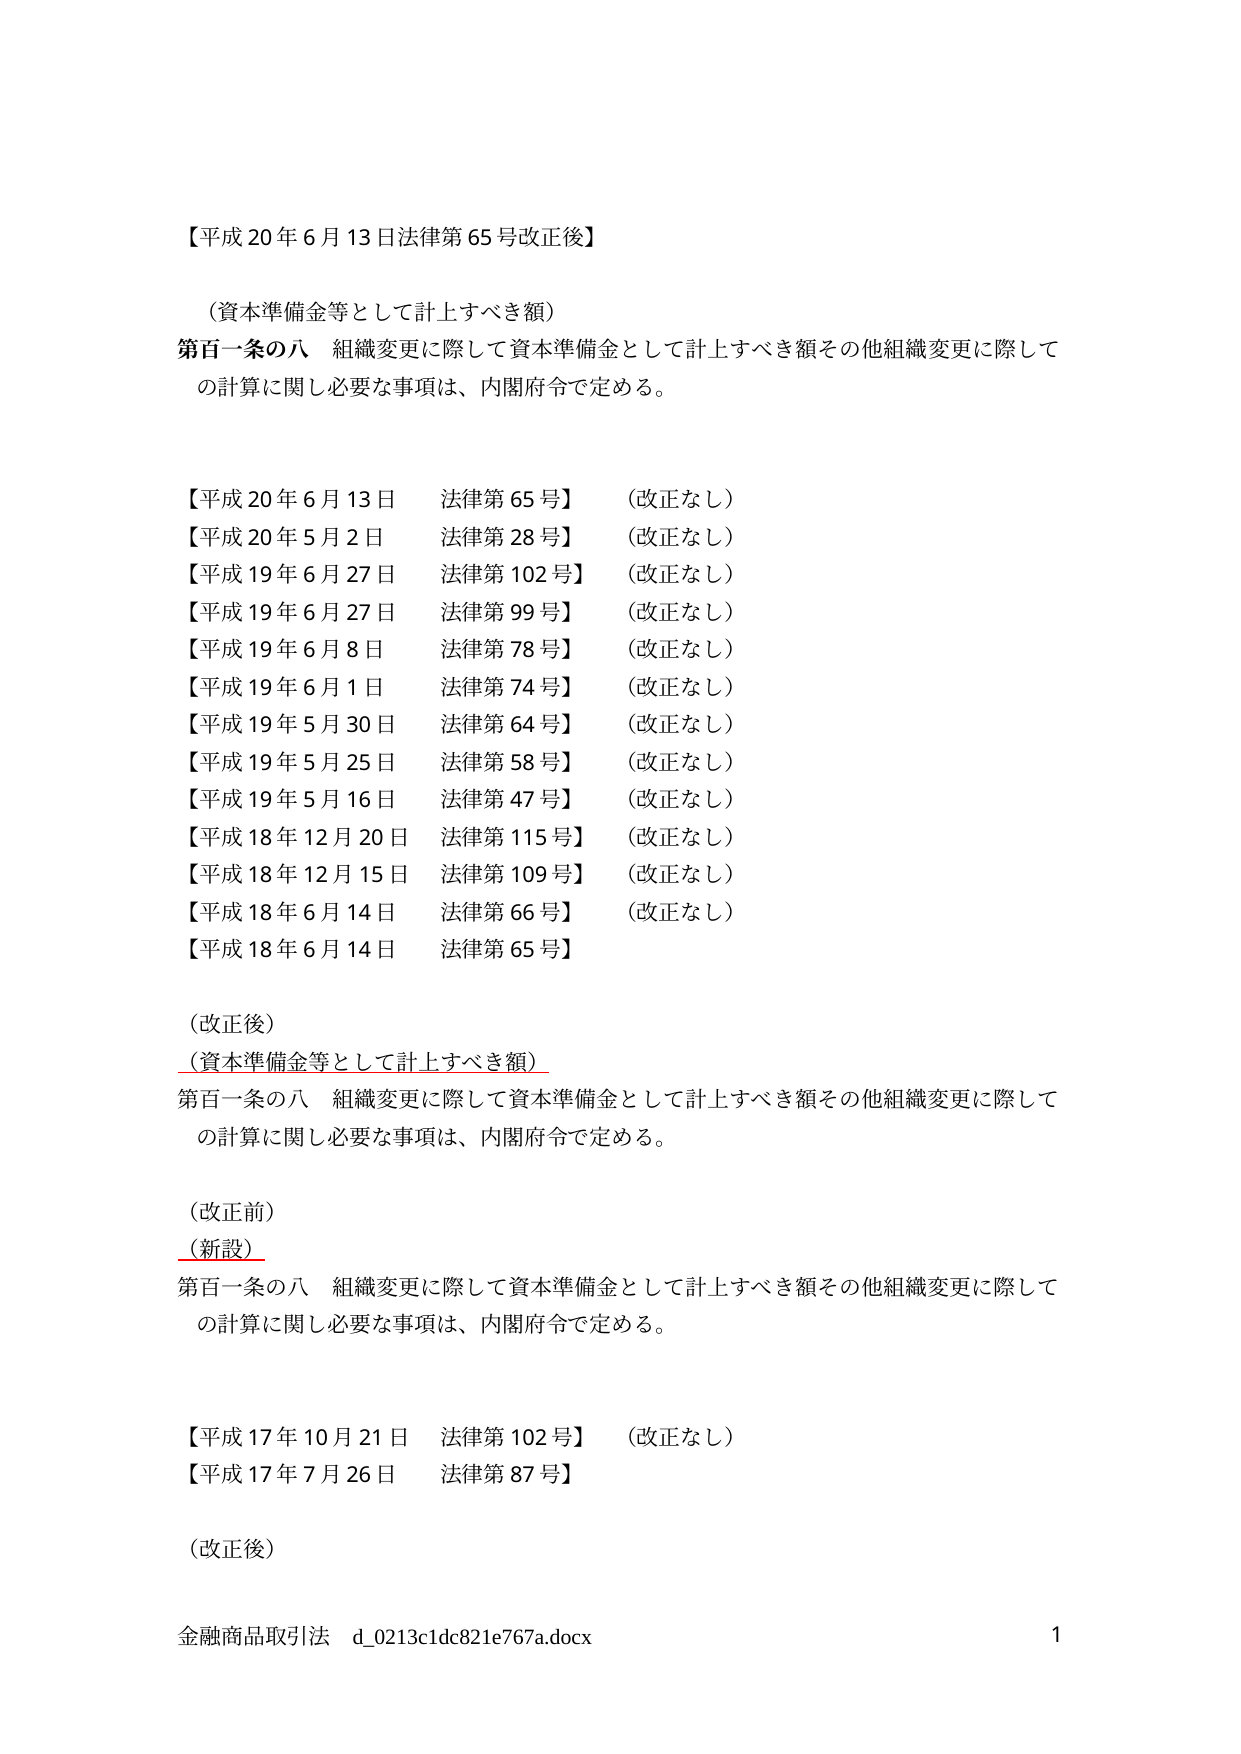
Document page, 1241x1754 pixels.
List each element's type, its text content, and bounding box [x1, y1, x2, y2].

text 【平成18年6月14日 法律第66号】 （改正なし） [177, 892, 1063, 929]
text （改正後） [177, 1004, 1063, 1042]
text 【平成17年7月26日 法律第87号】 [177, 1454, 1063, 1492]
text 【平成19年6月8日 法律第78号】 （改正なし） [177, 629, 1063, 667]
text 【平成17年10月21日 法律第102号】 （改正なし） [177, 1417, 1063, 1454]
text 【平成20年6月13日 法律第65号】 （改正なし） [177, 479, 1063, 517]
text 第百一条の八 組織変更に際して資本準備金として計上すべき額その他組織変更に際しての計算に関し必要な事項は、内閣府令で定める。 [177, 329, 1063, 404]
text 【平成18年6月14日 法律第65号】 [177, 929, 1063, 967]
text 【平成19年6月27日 法律第102号】 （改正なし） [177, 554, 1063, 592]
text 【平成19年5月25日 法律第58号】 （改正なし） [177, 742, 1063, 779]
text （改正前） [177, 1192, 1063, 1229]
text 【平成19年6月1日 法律第74号】 （改正なし） [177, 667, 1063, 704]
text 【平成19年5月16日 法律第47号】 （改正なし） [177, 779, 1063, 817]
text 【平成19年5月30日 法律第64号】 （改正なし） [177, 704, 1063, 742]
text 【平成20年5月2日 法律第28号】 （改正なし） [177, 517, 1063, 554]
text 【平成18年12月20日 法律第115号】 （改正なし） [177, 817, 1063, 854]
text （新設） [177, 1229, 1063, 1267]
text 【平成20年6月13日法律第65号改正後】 [177, 217, 1063, 254]
text 【平成19年6月27日 法律第99号】 （改正なし） [177, 592, 1063, 629]
text （改正後） [177, 1529, 1063, 1567]
text （資本準備金等として計上すべき額） [177, 1042, 1063, 1079]
text 第百一条の八 組織変更に際して資本準備金として計上すべき額その他組織変更に際しての計算に関し必要な事項は、内閣府令で定める。 [177, 1079, 1063, 1154]
text （資本準備金等として計上すべき額） [196, 292, 1063, 329]
text 【平成18年12月15日 法律第109号】 （改正なし） [177, 854, 1063, 892]
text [177, 1267, 1063, 1342]
